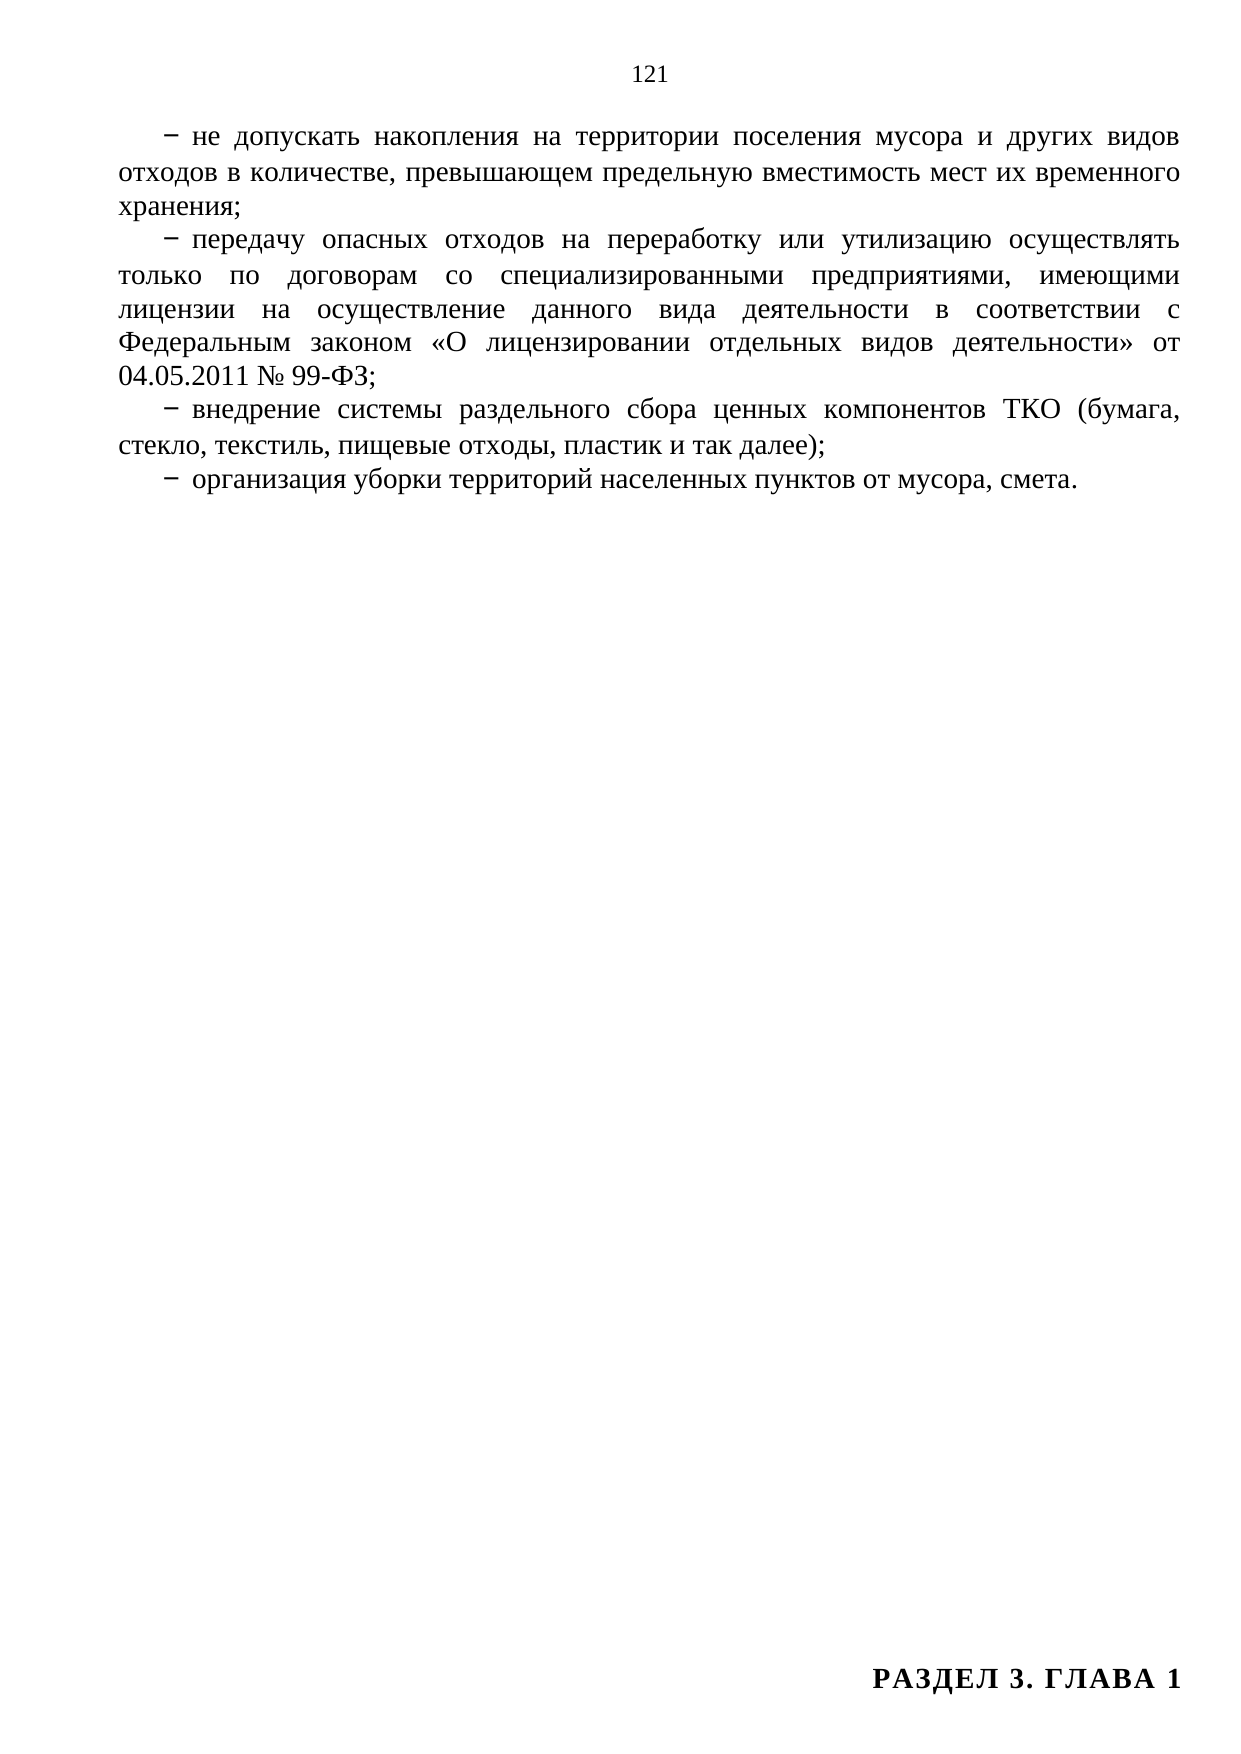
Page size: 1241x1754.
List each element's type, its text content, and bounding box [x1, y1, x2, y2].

list не допускать накопления на территории поселения мусора и других видов отходов в количестве, превышающем предельную вместимость мест их временного хранения; [118, 118, 1181, 221]
list внедрение системы раздельного сбора ценных компонентов ТКО (бумага, стекло, текстиль, пищевые отходы, пластик и так далее); [118, 391, 1181, 461]
list организация уборки территорий населенных пунктов от мусора, смета. [118, 461, 1181, 497]
list передачу опасных отходов на переработку или утилизацию осуществлять только по договорам со специализированными предприятиями, имеющими лицензии на осуществление данного вида деятельности в соответствии с Федеральным законом «О лицензировании отдельных видов деятельности» от 04.05.2011 № 99-ФЗ; [118, 221, 1181, 391]
